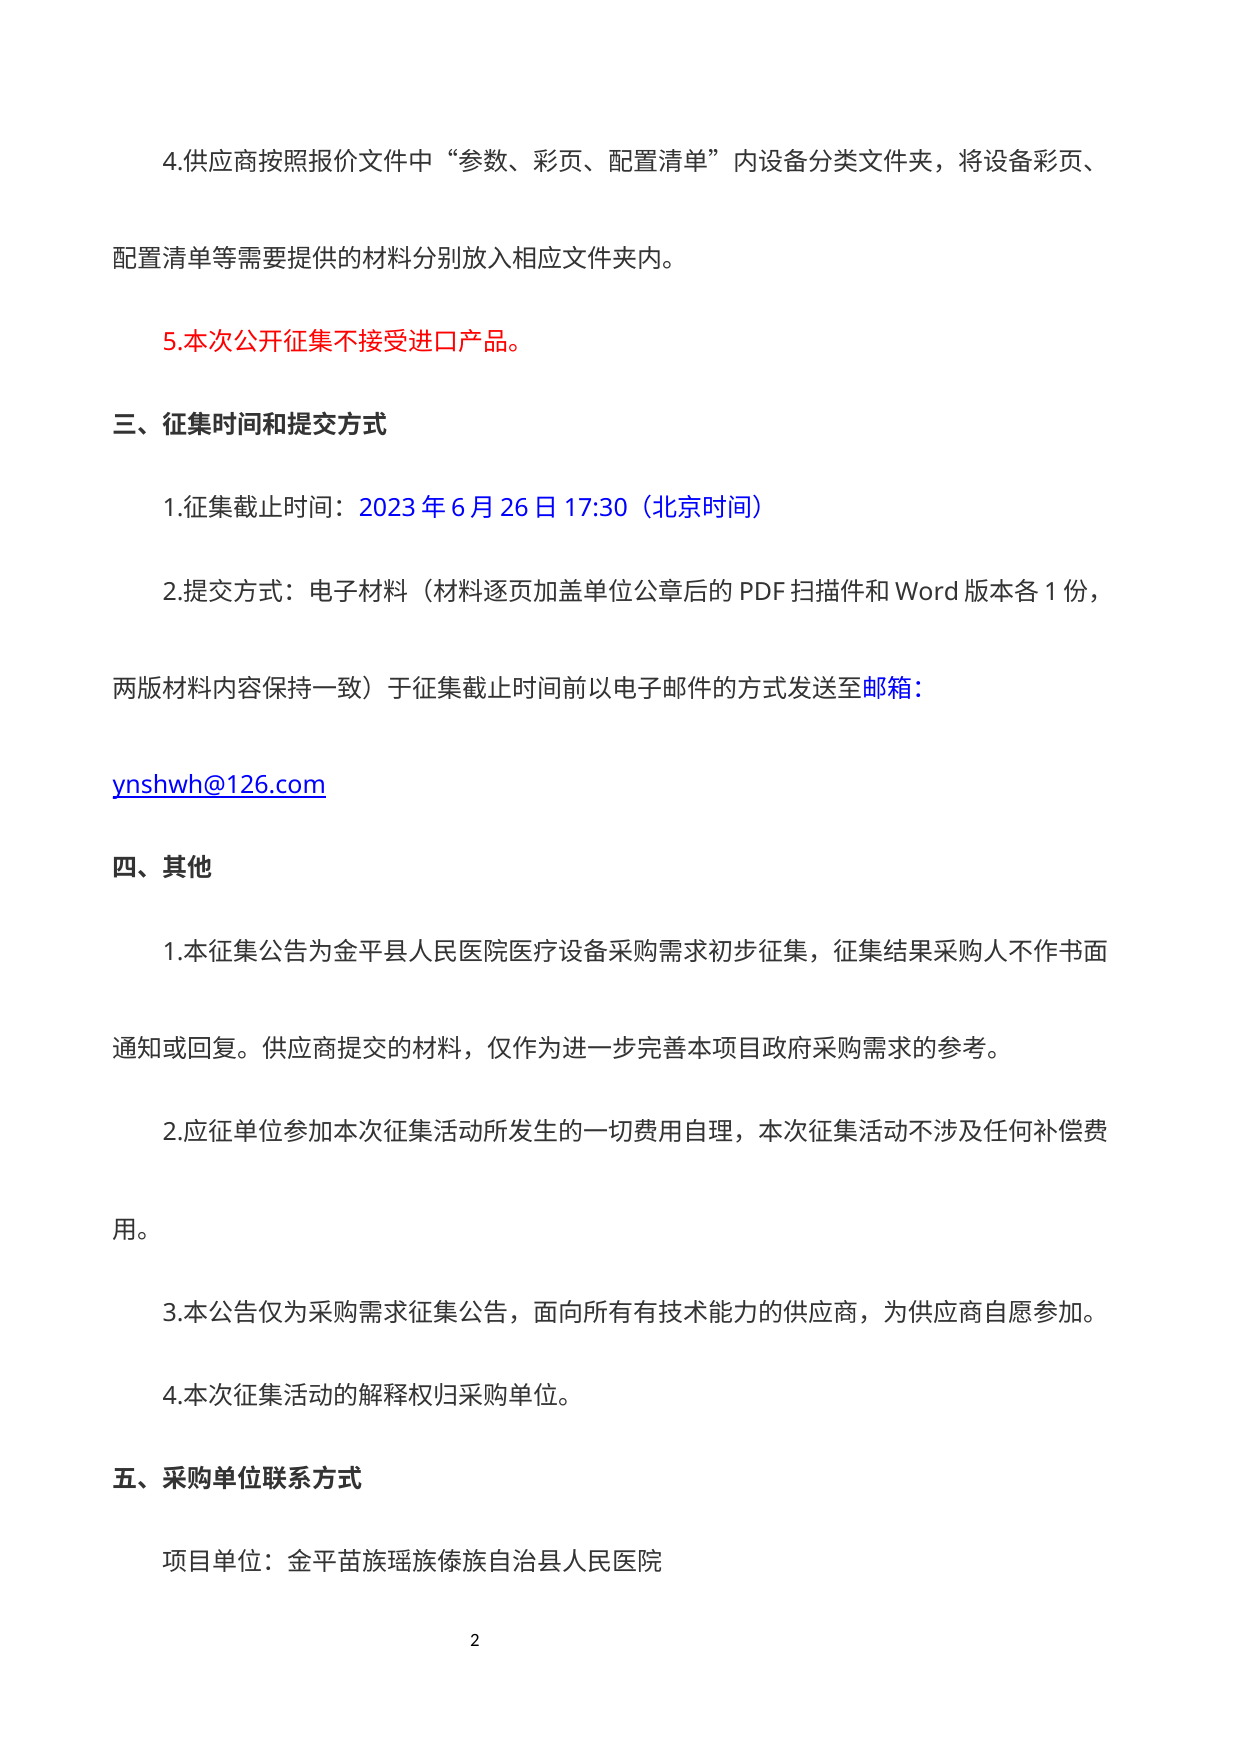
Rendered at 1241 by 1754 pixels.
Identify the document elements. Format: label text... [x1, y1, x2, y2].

text 1.本征集公告为金平县人民医院医疗设备采购需求初步征集，征集结果采购人不作书面通知或回复。供应商提交的材料，仅作为进一步完善本项目政府采购需求的参考。 [112, 917, 1128, 1079]
text 2.提交方式：电子材料（材料逐页加盖单位公章后的PDF扫描件和Word版本各1份，两版材料内容保持一致）于征集截止时间前以电子邮件的方式发送至邮箱：ynshwh@126.com [112, 557, 1128, 817]
text 五、采购单位联系方式 [112, 1444, 1128, 1509]
text 三、征集时间和提交方式 [112, 390, 1128, 455]
list 其他 [112, 833, 1128, 898]
text 项目单位：金平苗族瑶族傣族自治县人民医院 [112, 1527, 1128, 1592]
text 1.征集截止时间：2023年6月26日17:30（北京时间） [112, 473, 1128, 538]
list 5.本次公开征集不接受进口产品。 [112, 307, 1128, 372]
text 3.本公告仅为采购需求征集公告，面向所有有技术能力的供应商，为供应商自愿参加。 [112, 1278, 1128, 1343]
list 4.供应商按照报价文件中“参数、彩页、配置清单”内设备分类文件夹，将设备彩页、配置清单等需要提供的材料分别放入相应文件夹内。 [112, 127, 1128, 289]
text 4.本次征集活动的解释权归采购单位。 [112, 1361, 1128, 1426]
text 2.应征单位参加本次征集活动所发生的一切费用自理，本次征集活动不涉及任何补偿费用。 [112, 1097, 1128, 1260]
